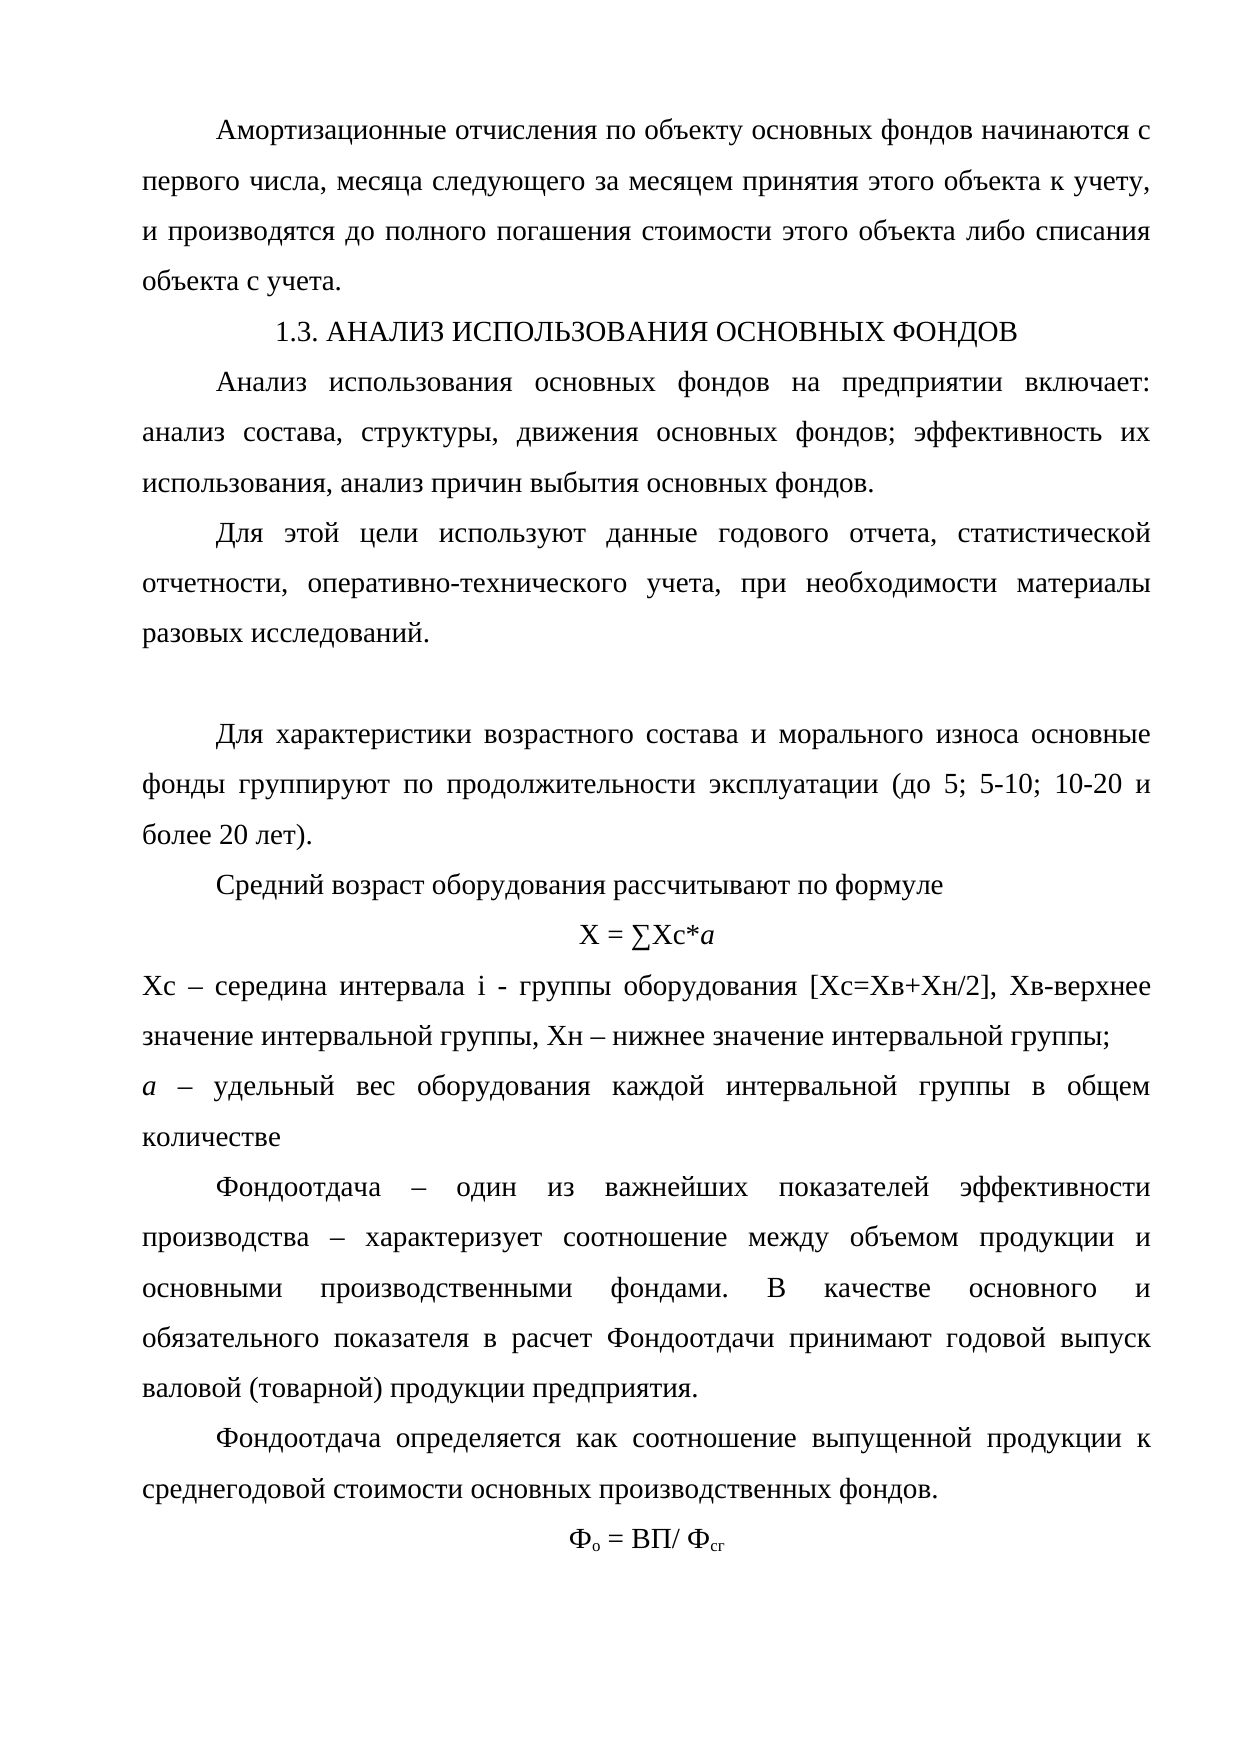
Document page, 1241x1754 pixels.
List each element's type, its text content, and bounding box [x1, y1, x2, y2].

text Амортизационные отчисления по объекту основных фондов начинаются с первого числа, месяца следующего за месяцем принятия этого объекта к учету, и производятся до полного погашения стоимости этого объекта либо списания объекта с учета. [142, 112, 1152, 297]
text Для характеристики возрастного состава и морального износа основные фонды группируют по продолжительности эксплуатации (до 5; 5-10; 10-20 и более 20 лет). [142, 716, 1152, 850]
text а – удельный вес оборудования каждой интервальной группы в общем количестве [142, 1068, 1152, 1152]
text Анализ использования основных фондов на предприятии включает: анализ состава, структуры, движения основных фондов; эффективность их использования, анализ причин выбытия основных фондов. [142, 364, 1152, 498]
subtitle 1.3. АНАЛИЗ ИСПОЛЬЗОВАНИЯ ОСНОВНЫХ ФОНДОВ [142, 314, 1152, 347]
text Средний возраст оборудования рассчитывают по формуле [142, 867, 1152, 901]
text Фондоотдача определяется как соотношение выпущенной продукции к среднегодовой стоимости основных производственных фондов. [142, 1421, 1152, 1504]
text Для этой цели используют данные годового отчета, статистической отчетности, оперативно-технического учета, при необходимости материалы разовых исследований. [142, 515, 1152, 649]
text Фондоотдача – один из важнейших показателей эффективности производства – характеризует соотношение между объемом продукции и основными производственными фондами. В качестве основного и обязательного показателя в расчет Фондоотдачи принимают годовой выпуск валовой (товарной) продукции предприятия. [142, 1169, 1152, 1404]
text Фо = ВП/ Фсг [142, 1521, 1152, 1555]
text Х = ∑Хс*а [142, 917, 1152, 951]
text Хс – середина интервала i - группы оборудования [Хс=Хв+Хн/2], Хв-верхнее значение интервальной группы, Хн – нижнее значение интервальной группы; [142, 968, 1152, 1052]
